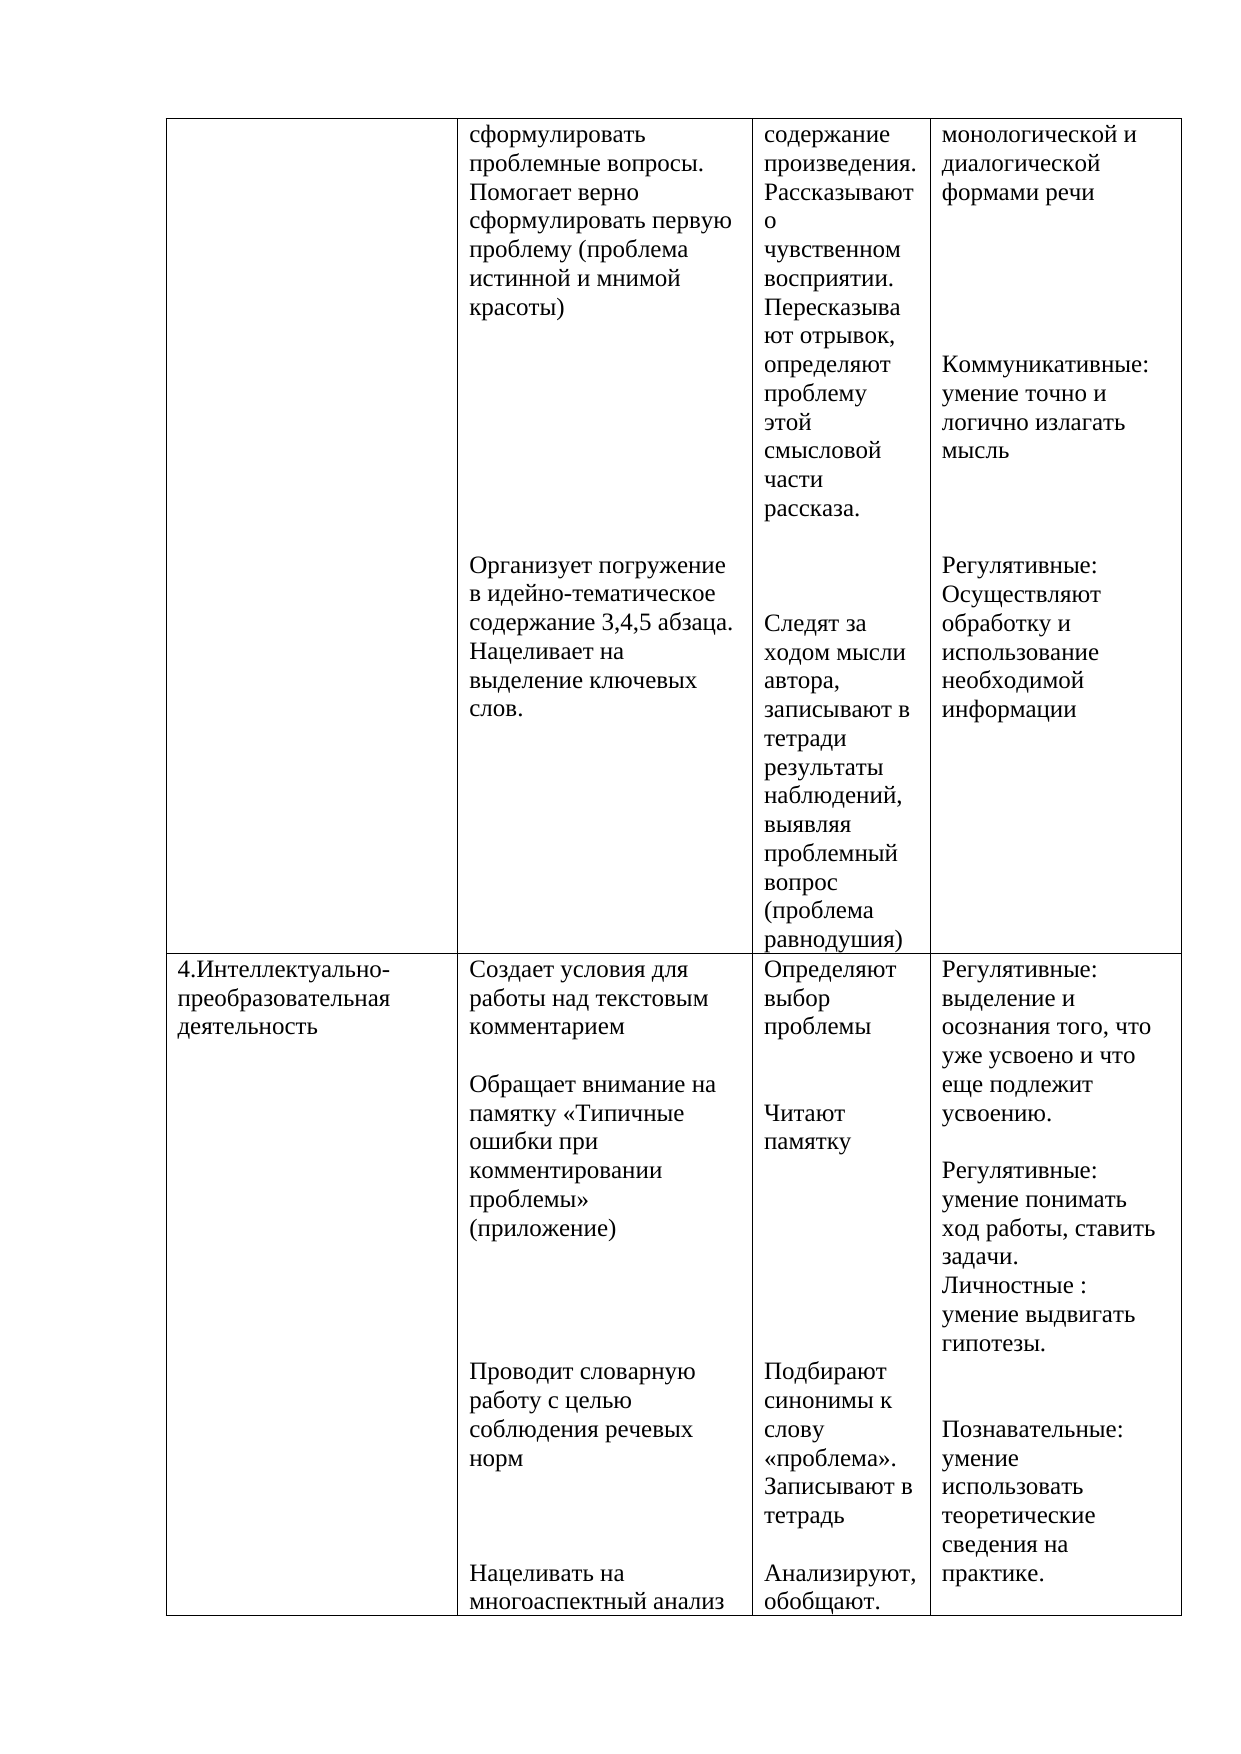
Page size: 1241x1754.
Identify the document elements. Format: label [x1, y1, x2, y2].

table_cell [753, 119, 930, 953]
table_cell [931, 954, 1181, 1615]
table_cell [167, 954, 457, 1615]
table_cell [458, 119, 752, 953]
table_cell [931, 119, 1181, 953]
table_cell [458, 954, 752, 1615]
table_cell [753, 954, 930, 1615]
table_cell [167, 119, 457, 953]
